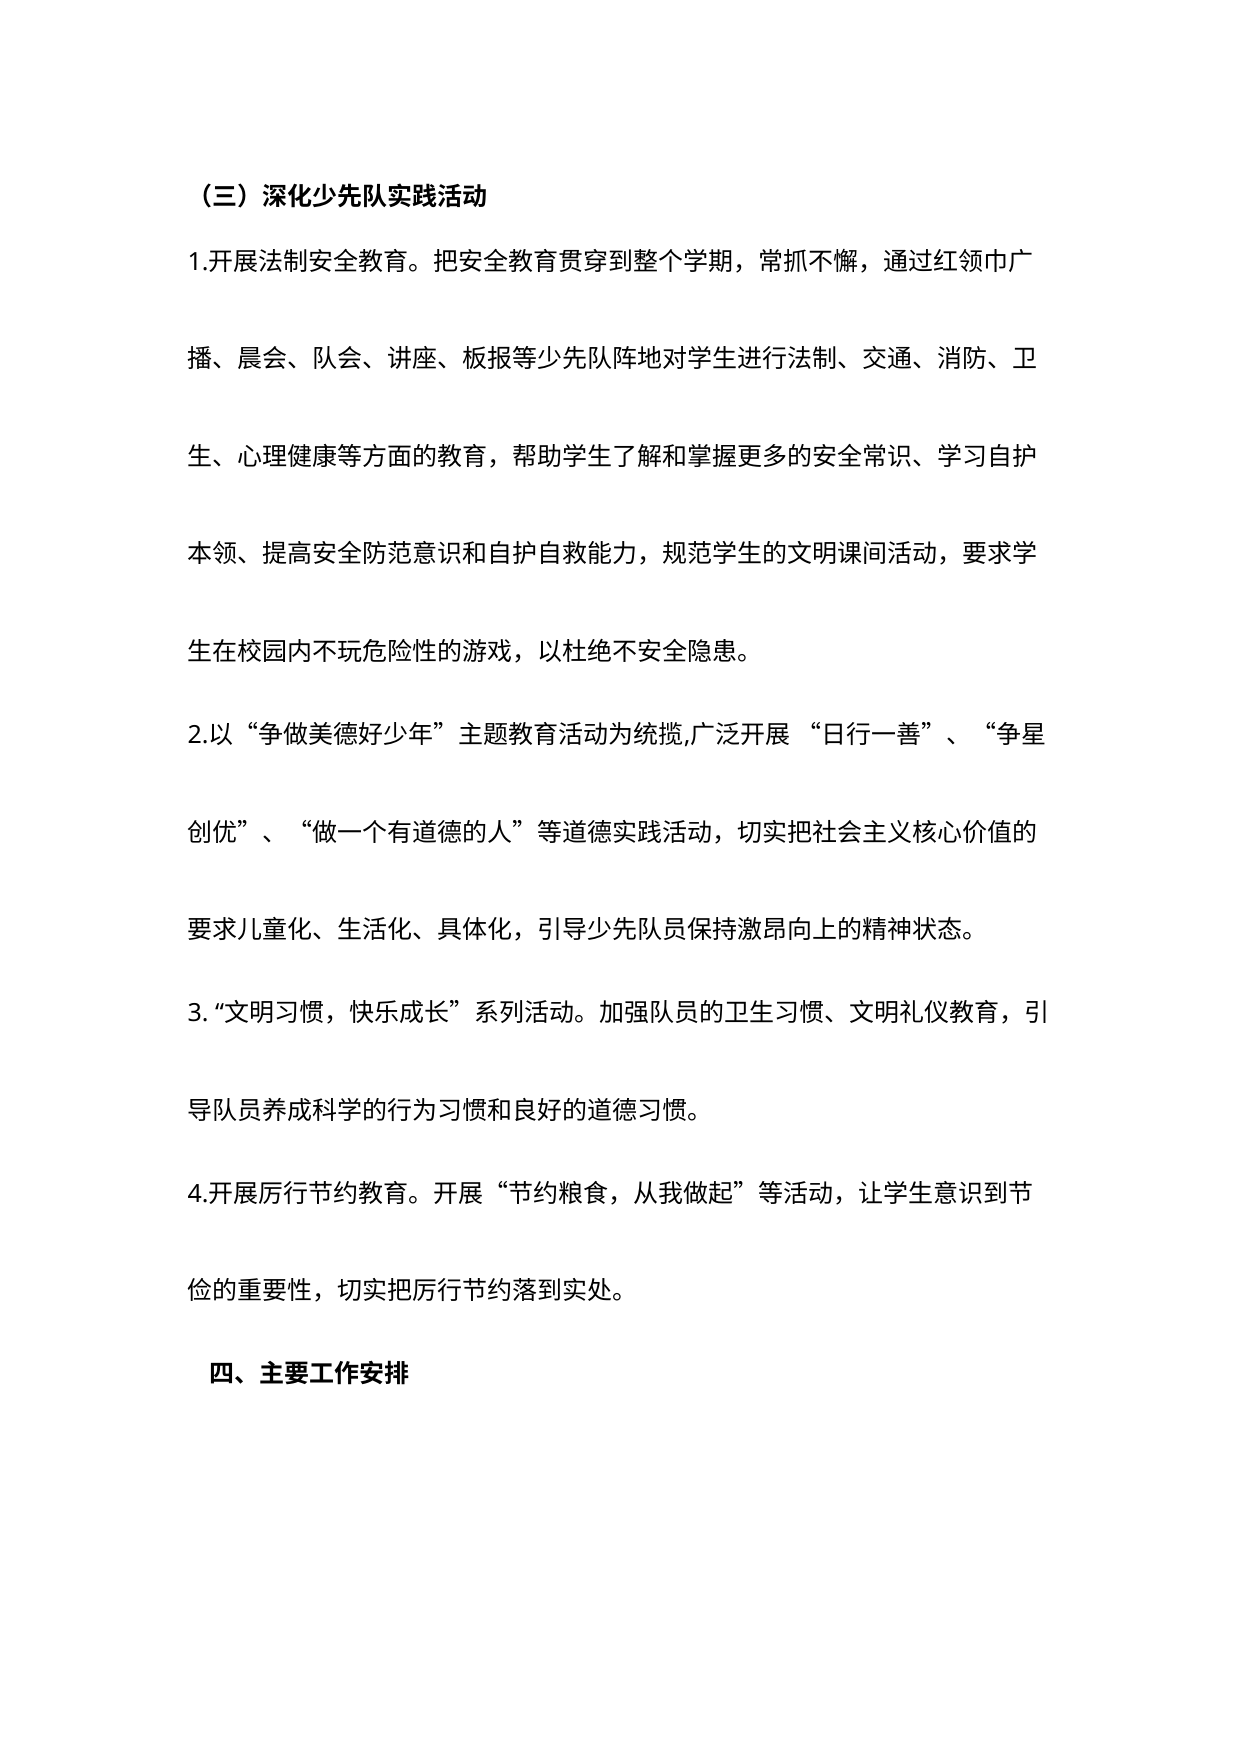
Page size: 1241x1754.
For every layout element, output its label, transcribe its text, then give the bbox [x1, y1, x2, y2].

text 2.以“争做美德好少年”主题教育活动为统揽,广泛开展 “日行一善”、“争星创优”、“做一个有道德的人”等道德实践活动，切实把社会主义核心价值的要求儿童化、生活化、具体化，引导少先队员保持激昂向上的精神状态。 [187, 700, 1053, 960]
text （三）深化少先队实践活动 [187, 162, 1053, 227]
text 1.开展法制安全教育。把安全教育贯穿到整个学期，常抓不懈，通过红领巾广播、晨会、队会、讲座、板报等少先队阵地对学生进行法制、交通、消防、卫生、心理健康等方面的教育，帮助学生了解和掌握更多的安全常识、学习自护本领、提高安全防范意识和自护自救能力，规范学生的文明课间活动，要求学生在校园内不玩危险性的游戏，以杜绝不安全隐患。 [187, 227, 1053, 682]
text 4.开展厉行节约教育。开展“节约粮食，从我做起”等活动，让学生意识到节俭的重要性，切实把厉行节约落到实处。 [187, 1159, 1053, 1321]
text 四、主要工作安排 [209, 1339, 1053, 1404]
text 3. “文明习惯，快乐成长”系列活动。加强队员的卫生习惯、文明礼仪教育，引导队员养成科学的行为习惯和良好的道德习惯。 [187, 978, 1053, 1141]
